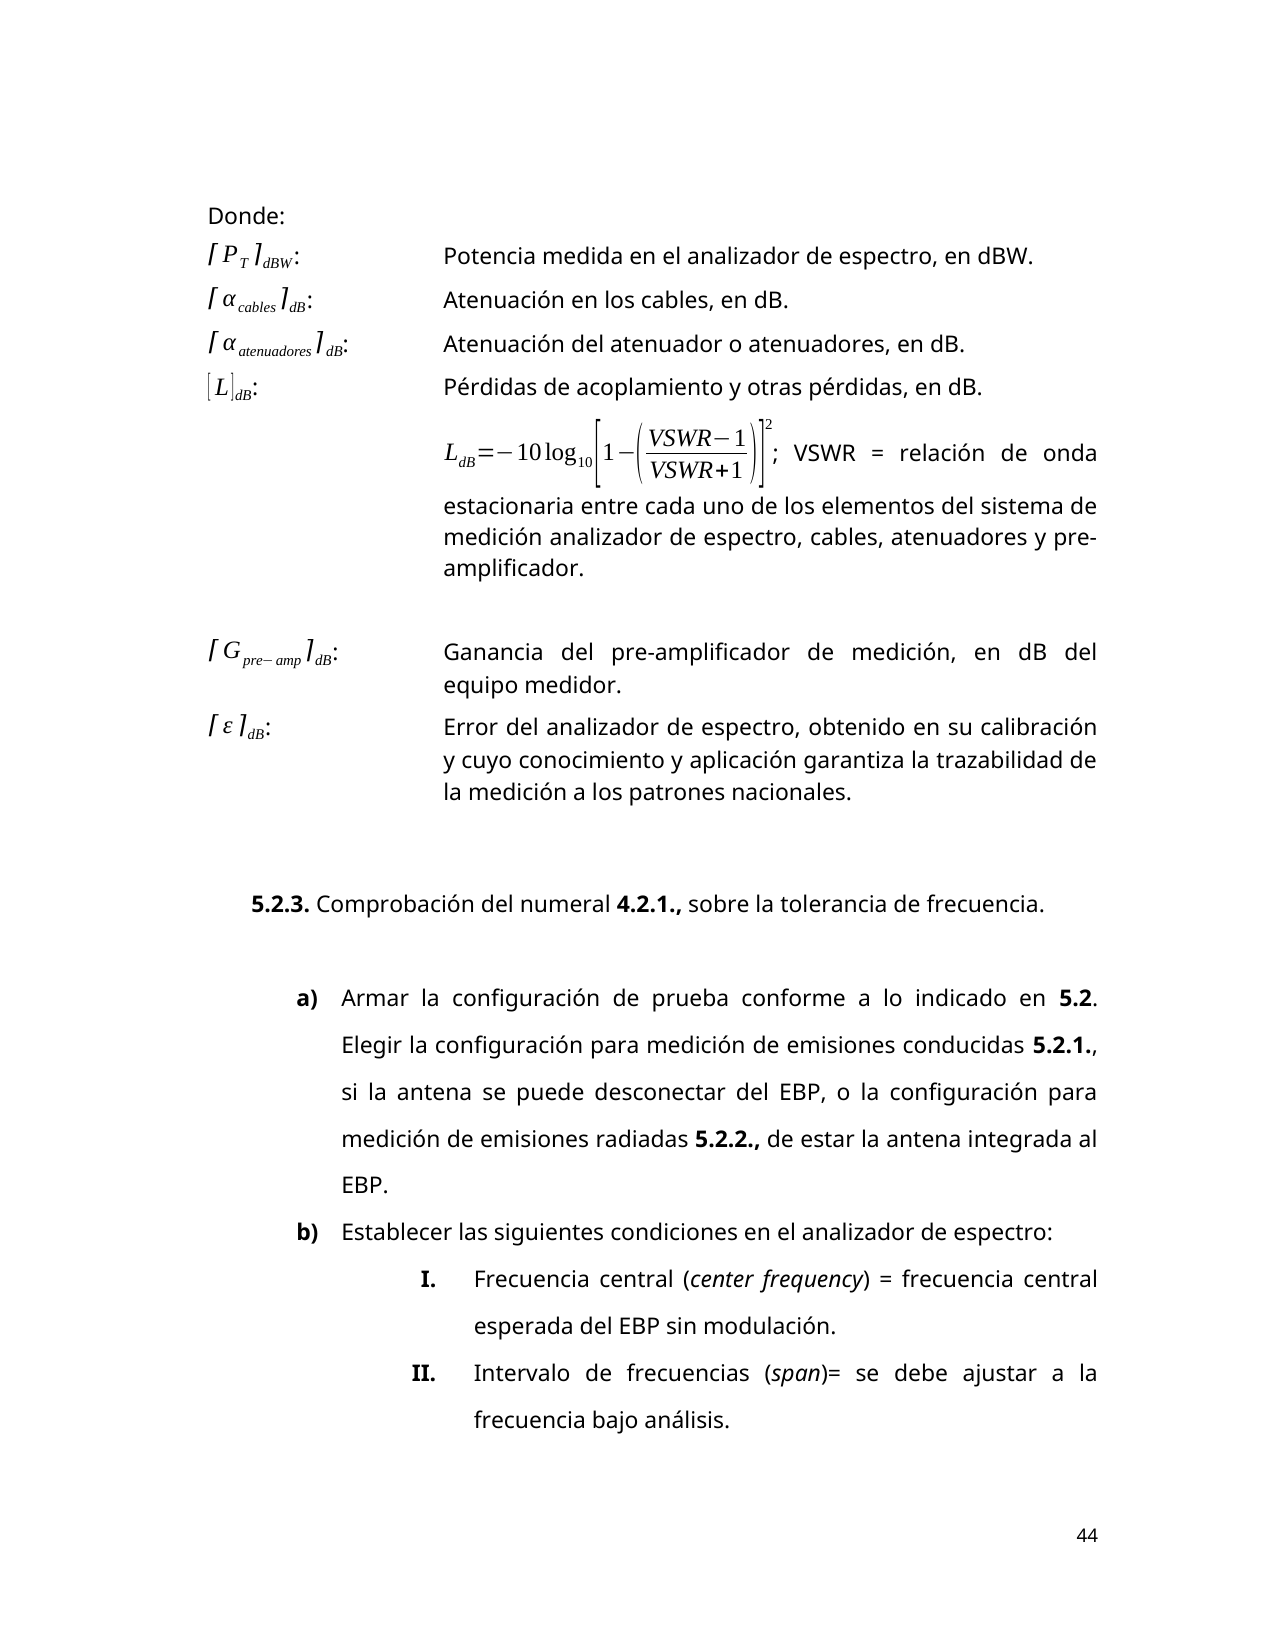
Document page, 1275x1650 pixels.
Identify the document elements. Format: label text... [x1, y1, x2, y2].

text : Pérdidas de acoplamiento y otras pérdidas, en dB. [207, 371, 1098, 405]
text a) Armar la configuración de prueba conforme a lo indicado en 5.2. Elegir la configuración para medición de emisiones conducidas 5.2.1., si la antena se puede desconectar del EBP, o la configuración para medición de emisiones radiadas 5.2.2., de estar la antena integrada al EBP. [296, 982, 1098, 1201]
text ; VSWR = relación de onda estacionaria entre cada uno de los elementos del sistema de medición analizador de espectro, cables, atenuadores y pre-amplificador. [207, 416, 1098, 583]
list Intervalo de frecuencias (span)= se debe ajustar a la frecuencia bajo análisis. [436, 1357, 1098, 1435]
list Frecuencia central (center frequency) = frecuencia central esperada del EBP sin modulación. [436, 1263, 1098, 1341]
text Donde: [177, 207, 1098, 229]
text : Potencia medida en el analizador de espectro, en dBW. [207, 240, 1098, 273]
text 5.2.3. Comprobación del numeral 4.2.1., sobre la tolerancia de frecuencia. [251, 888, 1098, 919]
text : Ganancia del pre-amplificador de medición, en dB del equipo medidor. [207, 636, 1098, 700]
text : Atenuación del atenuador o atenuadores, en dB. [207, 327, 1098, 361]
text : Atenuación en los cables, en dB. [207, 284, 1098, 317]
text : Error del analizador de espectro, obtenido en su calibración y cuyo conocimiento y aplicación garantiza la trazabilidad de la medición a los patrones nacionales. [207, 711, 1098, 807]
text b) Establecer las siguientes condiciones en el analizador de espectro: [296, 1216, 1098, 1248]
